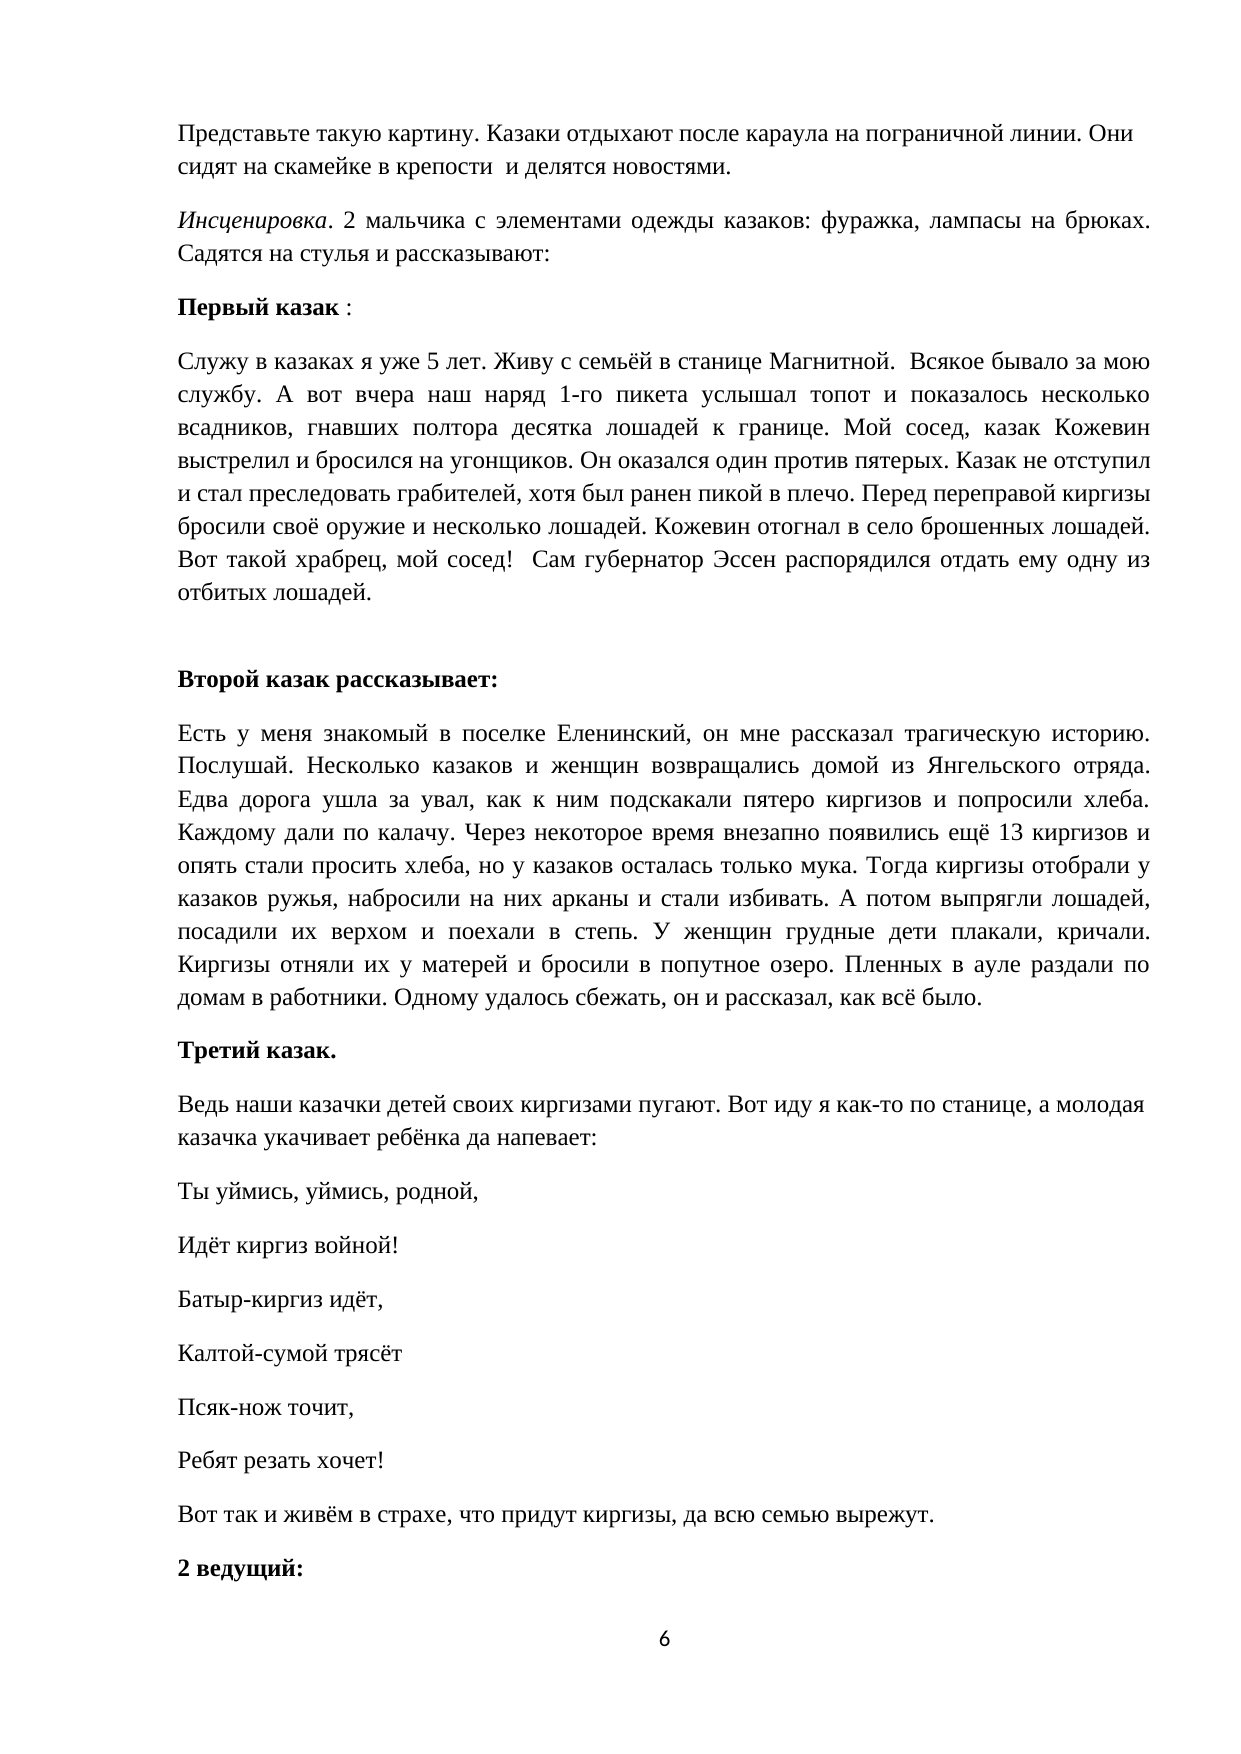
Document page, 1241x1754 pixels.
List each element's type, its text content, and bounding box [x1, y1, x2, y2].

text Идёт киргиз войной! [177, 1230, 1152, 1259]
text Ты уймись, уймись, родной, [177, 1176, 1152, 1205]
text Ведь наши казачки детей своих киргизами пугают. Вот иду я как-то по станице, а молодая казачка укачивает ребёнка да напевает: [177, 1089, 1152, 1151]
text Батыр-киргиз идёт, [177, 1284, 1152, 1313]
text Есть у меня знакомый в поселке Еленинский, он мне рассказал трагическую историю. Послушай. Несколько казаков и женщин возвращались домой из Янгельского отряда. Едва дорога ушла за увал, как к ним подскакали пятеро киргизов и попросили хлеба. Каждому дали по калачу. Через некоторое время внезапно появились ещё 13 киргизов и опять стали просить хлеба, но у казаков осталась только мука. Тогда киргизы отобрали у казаков ружья, набросили на них арканы и стали избивать. А потом выпрягли лошадей, посадили их верхом и поехали в степь. У женщин грудные дети плакали, кричали. Киргизы отняли их у матерей и бросили в попутное озеро. Пленных в ауле раздали по домам в работники. Одному удалось сбежать, он и рассказал, как всё было. [177, 718, 1152, 1011]
text Калтой-сумой трясёт [177, 1338, 1152, 1367]
text Третий казак. [177, 1036, 1152, 1064]
text Представьте такую картину. Казаки отдыхают после караула на пограничной линии. Они сидят на скамейке в крепости и делятся новостями. [177, 118, 1152, 180]
text Ребят резать хочет! [177, 1446, 1152, 1474]
text 2 ведущий: [177, 1553, 1152, 1582]
text Вот так и живём в страхе, что придут киргизы, да всю семью вырежут. [177, 1499, 1152, 1528]
text Псяк-нож точит, [177, 1392, 1152, 1421]
text Второй казак рассказывает: [177, 631, 1152, 692]
text Первый казак : [177, 292, 1152, 321]
text Служу в казаках я уже 5 лет. Живу с семьёй в станице Магнитной. Всякое бывало за мою службу. А вот вчера наш наряд 1-го пикета услышал топот и показалось несколько всадников, гнавших полтора десятка лошадей к границе. Мой сосед, казак Кожевин выстрелил и бросился на угонщиков. Он оказался один против пятерых. Казак не отступил и стал преследовать грабителей, хотя был ранен пикой в плечо. Перед переправой киргизы бросили своё оружие и несколько лошадей. Кожевин отогнал в село брошенных лошадей. Вот такой храбрец, мой сосед! Сам губернатор Эссен распорядился отдать ему одну из отбитых лошадей. [177, 346, 1152, 606]
text Инсценировка. 2 мальчика с элементами одежды казаков: фуражка, лампасы на брюках. Садятся на стулья и рассказывают: [177, 205, 1152, 267]
